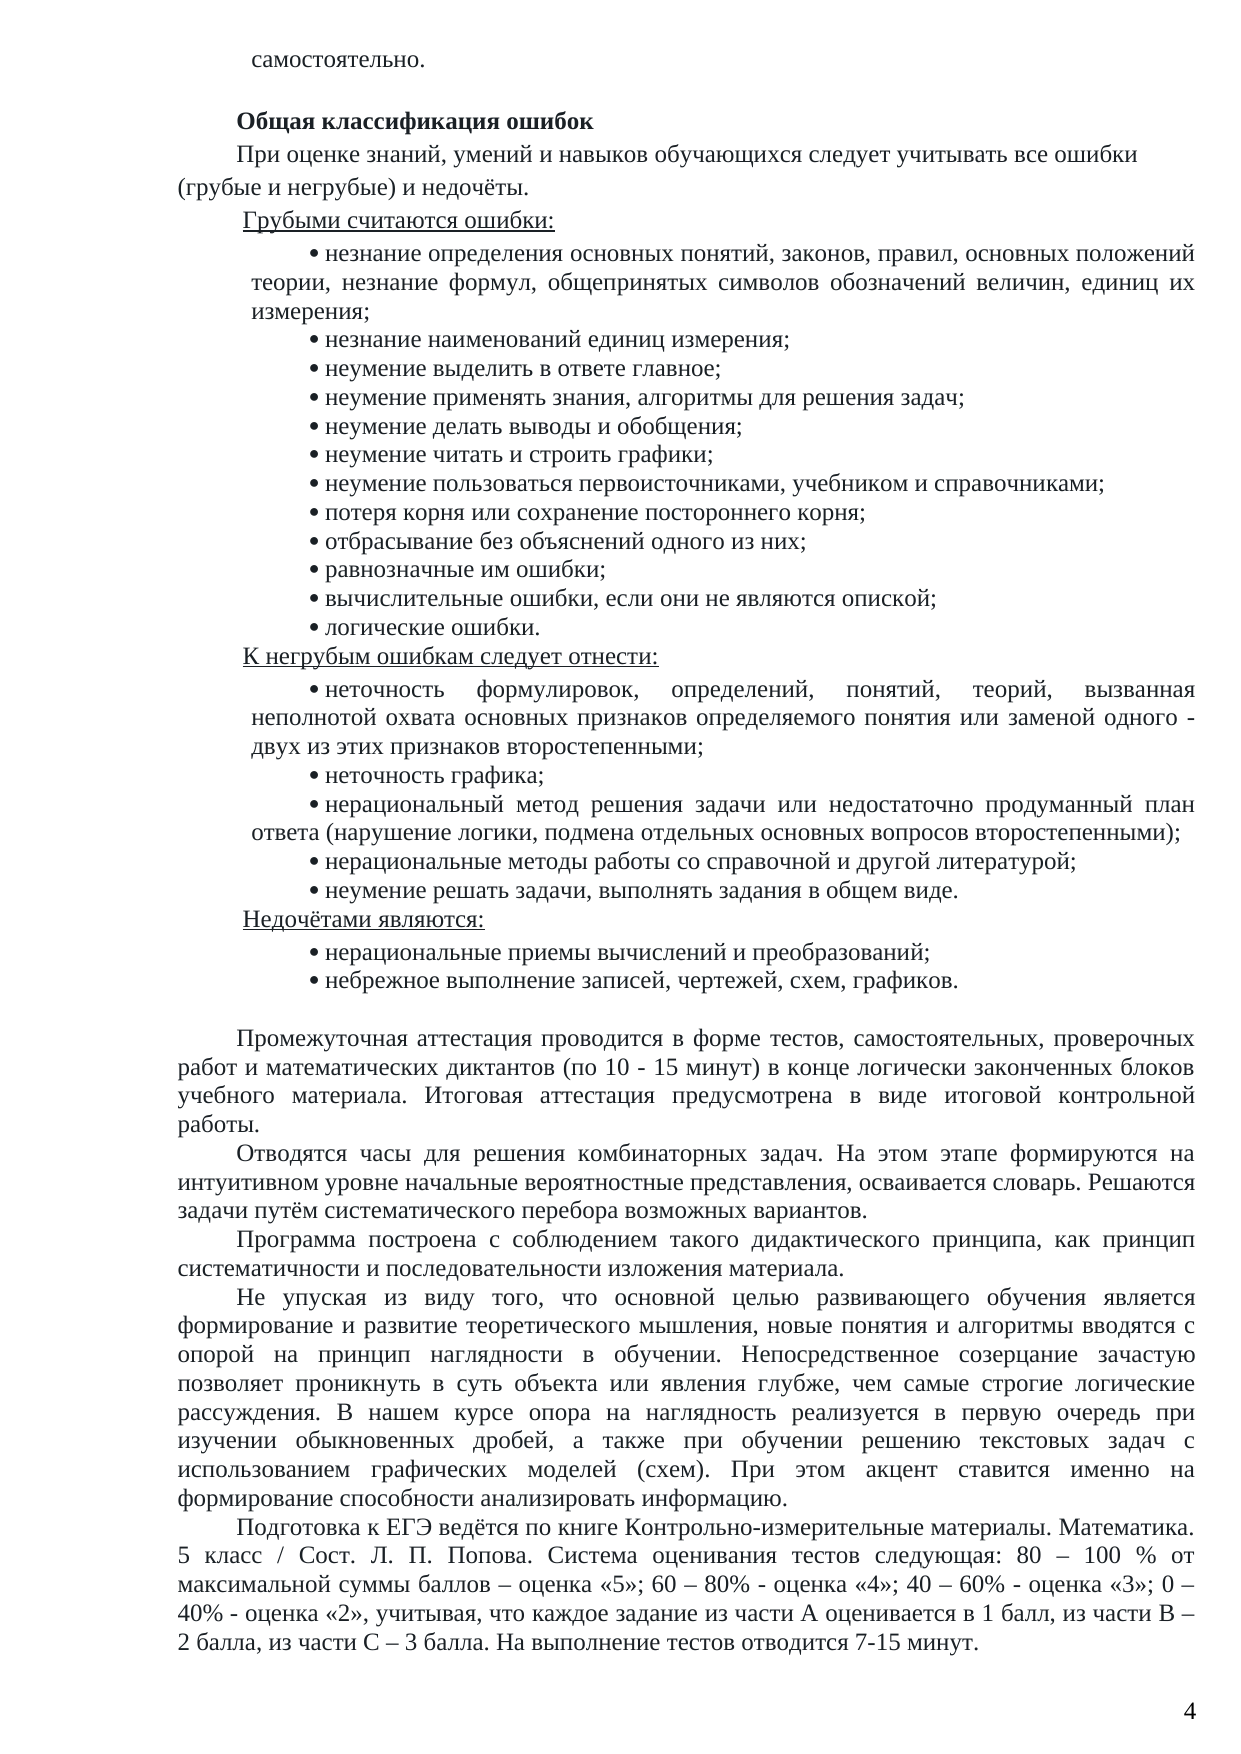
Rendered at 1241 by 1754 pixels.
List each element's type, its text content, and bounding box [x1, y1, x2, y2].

list незнание определения основных понятий, законов, правил, основных положений теории, незнание формул, общепринятых символов обозначений величин, единиц их измерения; [251, 238, 1196, 324]
list Недочётами являются: [177, 904, 1196, 932]
list небрежное выполнение записей, чертежей, схем, графиков. [251, 966, 1196, 994]
list При оценке знаний, умений и навыков обучающихся следует учитывать все ошибки (грубые и негрубые) и недочёты. [177, 139, 1196, 201]
list неумение читать и строить графики; [251, 439, 1196, 468]
list неточность графика; [251, 760, 1196, 789]
list потеря корня или сохранение постороннего корня; [251, 497, 1196, 526]
list Общая классификация ошибок [177, 106, 1196, 135]
list нерациональный метод решения задачи или недостаточно продуманный план ответа (нарушение логики, подмена отдельных основных вопросов второстепенными); [251, 789, 1196, 846]
list неумение применять знания, алгоритмы для решения задач; [251, 382, 1196, 411]
list нерациональные приемы вычислений и преобразований; [251, 937, 1196, 966]
list отбрасывание без объяснений одного из них; [251, 526, 1196, 554]
text Программа построена с соблюдением такого дидактического принципа, как принцип систематичности и последовательности изложения материала. [177, 1224, 1196, 1282]
list Грубыми считаются ошибки: [177, 205, 1196, 234]
text Подготовка к ЕГЭ ведётся по книге Контрольно-измерительные материалы. Математика. 5 класс / Сост. Л. П. Попова. Система оценивания тестов следующая: 80 – 100 % от максимальной суммы баллов – оценка «5»; 60 – 80% - оценка «4»; 40 – 60% - оценка «3»; 0 – 40% - оценка «2», учитывая, что каждое задание из части А оценивается в 1 балл, из части В – 2 балла, из части С – 3 балла. На выполнение тестов отводится 7-15 минут. [177, 1512, 1196, 1656]
text Промежуточная аттестация проводится в форме тестов, самостоятельных, проверочных работ и математических диктантов (по 10 - 15 минут) в конце логически законченных блоков учебного материала. Итоговая аттестация предусмотрена в виде итоговой контрольной работы. [177, 1023, 1196, 1138]
list вычислительные ошибки, если они не являются опиской; [251, 583, 1196, 612]
list неумение выделить в ответе главное; [251, 353, 1196, 382]
list логические ошибки. [251, 612, 1196, 641]
list нерациональные методы работы со справочной и другой литературой; [251, 846, 1196, 875]
text Отводятся часы для решения комбинаторных задач. На этом этапе формируются на интуитивном уровне начальные вероятностные представления, осваивается словарь. Решаются задачи путём систематического перебора возможных вариантов. [177, 1138, 1196, 1224]
text Не упуская из виду того, что основной целью развивающего обучения является формирование и развитие теоретического мышления, новые понятия и алгоритмы вводятся с опорой на принцип наглядности в обучении. Непосредственное созерцание зачастую позволяет проникнуть в суть объекта или явления глубже, чем самые строгие логические рассуждения. В нашем курсе опора на наглядность реализуется в первую очередь при изучении обыкновенных дробей, а также при обучении решению текстовых задач с использованием графических моделей (схем). При этом акцент ставится именно на формирование способности анализировать информацию. [177, 1282, 1196, 1512]
list неумение решать задачи, выполнять задания в общем виде. [251, 875, 1196, 904]
list неумение делать выводы и обобщения; [251, 411, 1196, 439]
list незнание наименований единиц измерения; [251, 324, 1196, 353]
list неумение пользоваться первоисточниками, учебником и справочниками; [251, 468, 1196, 497]
list К негрубым ошибкам следует отнести: [177, 641, 1196, 669]
list равнозначные им ошибки; [251, 554, 1196, 583]
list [251, 44, 1196, 73]
list неточность формулировок, определений, понятий, теорий, вызванная неполнотой охвата основных признаков определяемого понятия или заменой одного - двух из этих признаков второстепенными; [251, 674, 1196, 760]
